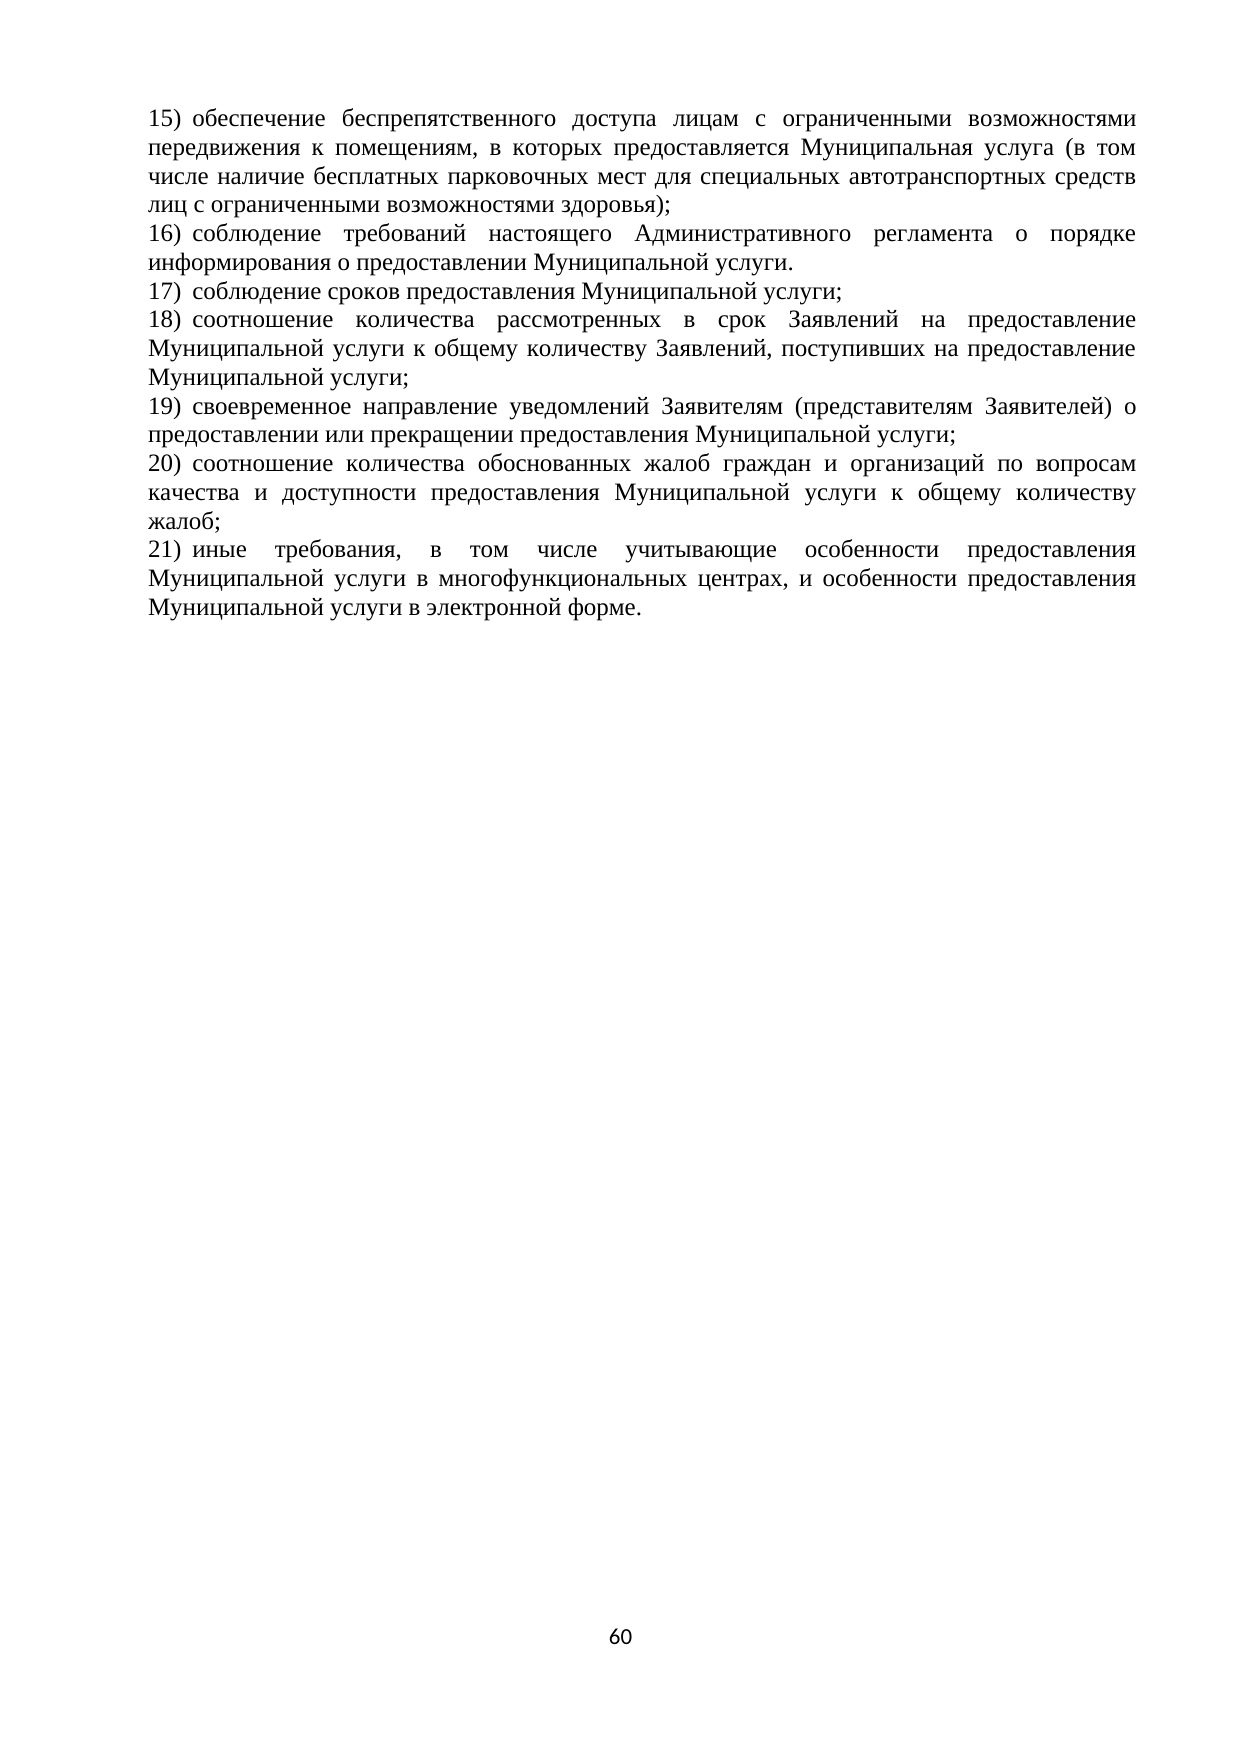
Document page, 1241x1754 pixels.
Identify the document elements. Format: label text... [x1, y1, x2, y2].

list соблюдение сроков предоставления Муниципальной услуги; [148, 276, 1137, 304]
list иные требования, в том числе учитывающие особенности предоставления Муниципальной услуги в многофункциональных центрах, и особенности предоставления Муниципальной услуги в электронной форме. [148, 534, 1137, 621]
list соотношение количества рассмотренных в срок Заявлений на предоставление Муниципальной услуги к общему количеству Заявлений, поступивших на предоставление Муниципальной услуги; [148, 304, 1137, 391]
list обеспечение беспрепятственного доступа лицам с ограниченными возможностями передвижения к помещениям, в которых предоставляется Муниципальная услуга (в том числе наличие бесплатных парковочных мест для специальных автотранспортных средств лиц с ограниченными возможностями здоровья); [148, 103, 1137, 218]
list соблюдение требований настоящего Административного регламента о порядке информирования о предоставлении Муниципальной услуги. [148, 218, 1137, 276]
list своевременное направление уведомлений Заявителям (представителям Заявителей) о предоставлении или прекращении предоставления Муниципальной услуги; [148, 391, 1137, 448]
list соотношение количества обоснованных жалоб граждан и организаций по вопросам качества и доступности предоставления Муниципальной услуги к общему количеству жалоб; [148, 448, 1137, 534]
